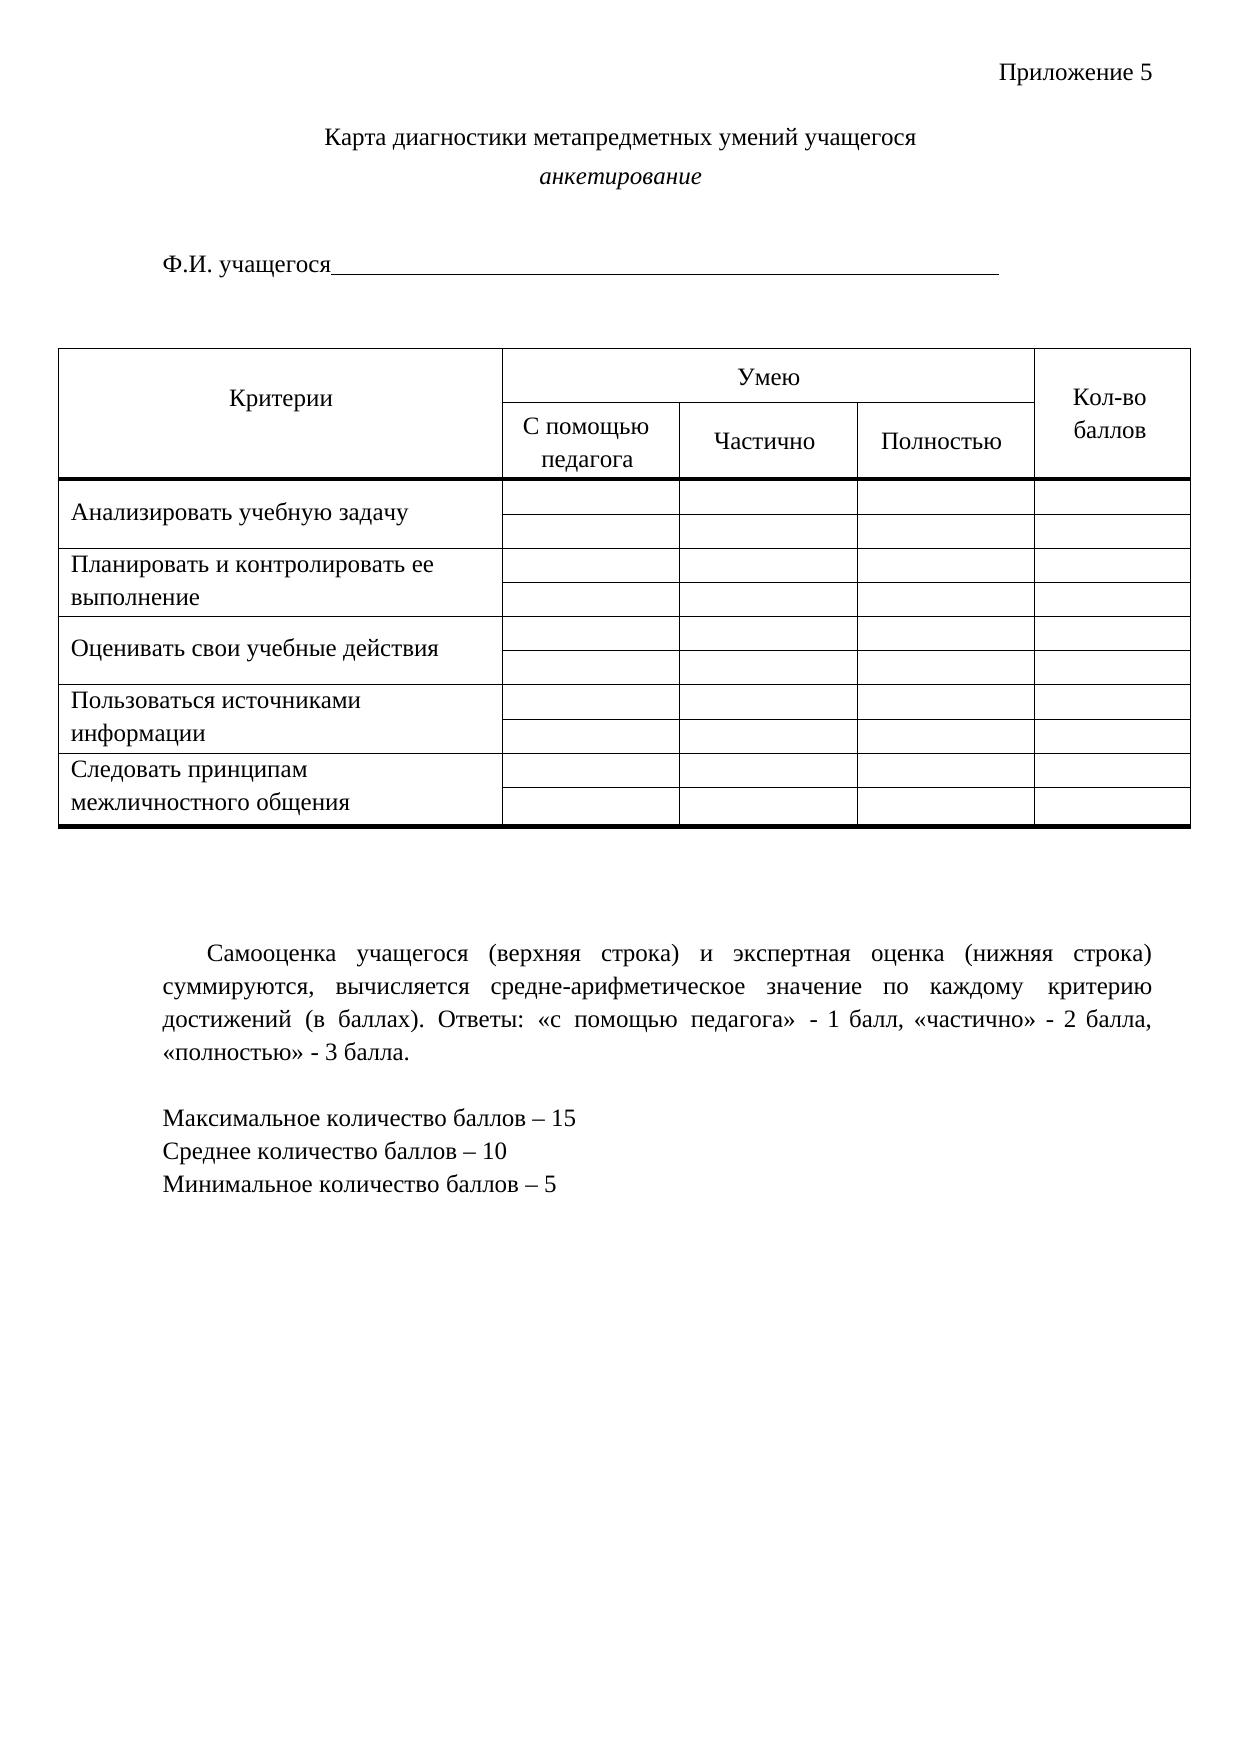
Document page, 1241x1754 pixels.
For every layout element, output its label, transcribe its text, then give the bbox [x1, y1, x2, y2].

table_header Критерии [59, 349, 502, 476]
table_cell [680, 788, 857, 824]
text анкетирование [120, 161, 1121, 190]
table_cell [680, 720, 857, 752]
table_cell [1035, 720, 1190, 752]
table_cell [680, 549, 857, 582]
table_cell Анализировать учебную задачу [59, 481, 502, 548]
table_cell [1035, 549, 1190, 582]
table_cell [1035, 515, 1190, 548]
table_cell [1035, 481, 1190, 514]
table_cell [858, 685, 1034, 718]
text Приложение 5 [48, 57, 1152, 86]
table_cell Оценивать свои учебные действия [59, 617, 502, 684]
table_header Кол-во баллов [1035, 349, 1190, 476]
table_cell [503, 754, 679, 787]
table_cell [858, 720, 1034, 752]
table_cell [503, 788, 679, 824]
table_cell [503, 481, 679, 514]
table_cell [1035, 651, 1190, 684]
text Ф.И. учащегося [162, 249, 1209, 277]
table_cell [1035, 617, 1190, 650]
table_cell С помощью педагога [503, 403, 679, 476]
table_cell [680, 583, 857, 616]
table_cell Полностью [858, 403, 1034, 476]
table_cell [680, 515, 857, 548]
table_cell Пользоваться источниками информации [59, 685, 502, 752]
text Самооценка учащегося (верхняя строка) и экспертная оценка (нижняя строка) суммируются, вычисляется средне-арифметическое значение по каждому критерию достижений (в баллах). Ответы: «с помощью педагога» - 1 балл, «частично» - 2 балла, «полностью» - 3 балла. [162, 938, 1152, 1066]
table_cell [858, 515, 1034, 548]
text Карта диагностики метапредметных умений учащегося [120, 122, 1120, 151]
table_cell [858, 549, 1034, 582]
table_cell [503, 720, 679, 752]
table_cell [858, 651, 1034, 684]
table_cell [1035, 788, 1190, 824]
text Максимальное количество баллов – 15 Среднее количество баллов – 10 Минимальное количество баллов – 5 [162, 1103, 647, 1198]
table_cell [858, 481, 1034, 514]
table_cell [503, 651, 679, 684]
table_cell [858, 754, 1034, 787]
table_cell Планировать и контролировать ее выполнение [59, 549, 502, 616]
table_cell [680, 685, 857, 718]
table_header Умею [503, 349, 1034, 402]
table_cell [680, 651, 857, 684]
table_cell [1035, 583, 1190, 616]
table_cell [680, 617, 857, 650]
table_cell [1035, 685, 1190, 718]
table_cell [503, 515, 679, 548]
table_cell Следовать принципам межличностного общения [59, 754, 502, 824]
table_cell [503, 617, 679, 650]
table_cell [858, 788, 1034, 824]
table_cell [503, 583, 679, 616]
table_cell [503, 685, 679, 718]
table_cell Частично [680, 403, 857, 476]
table_cell [858, 583, 1034, 616]
table_cell [680, 754, 857, 787]
table_cell [858, 617, 1034, 650]
table_cell [680, 481, 857, 514]
table_cell [1035, 754, 1190, 787]
table_cell [503, 549, 679, 582]
